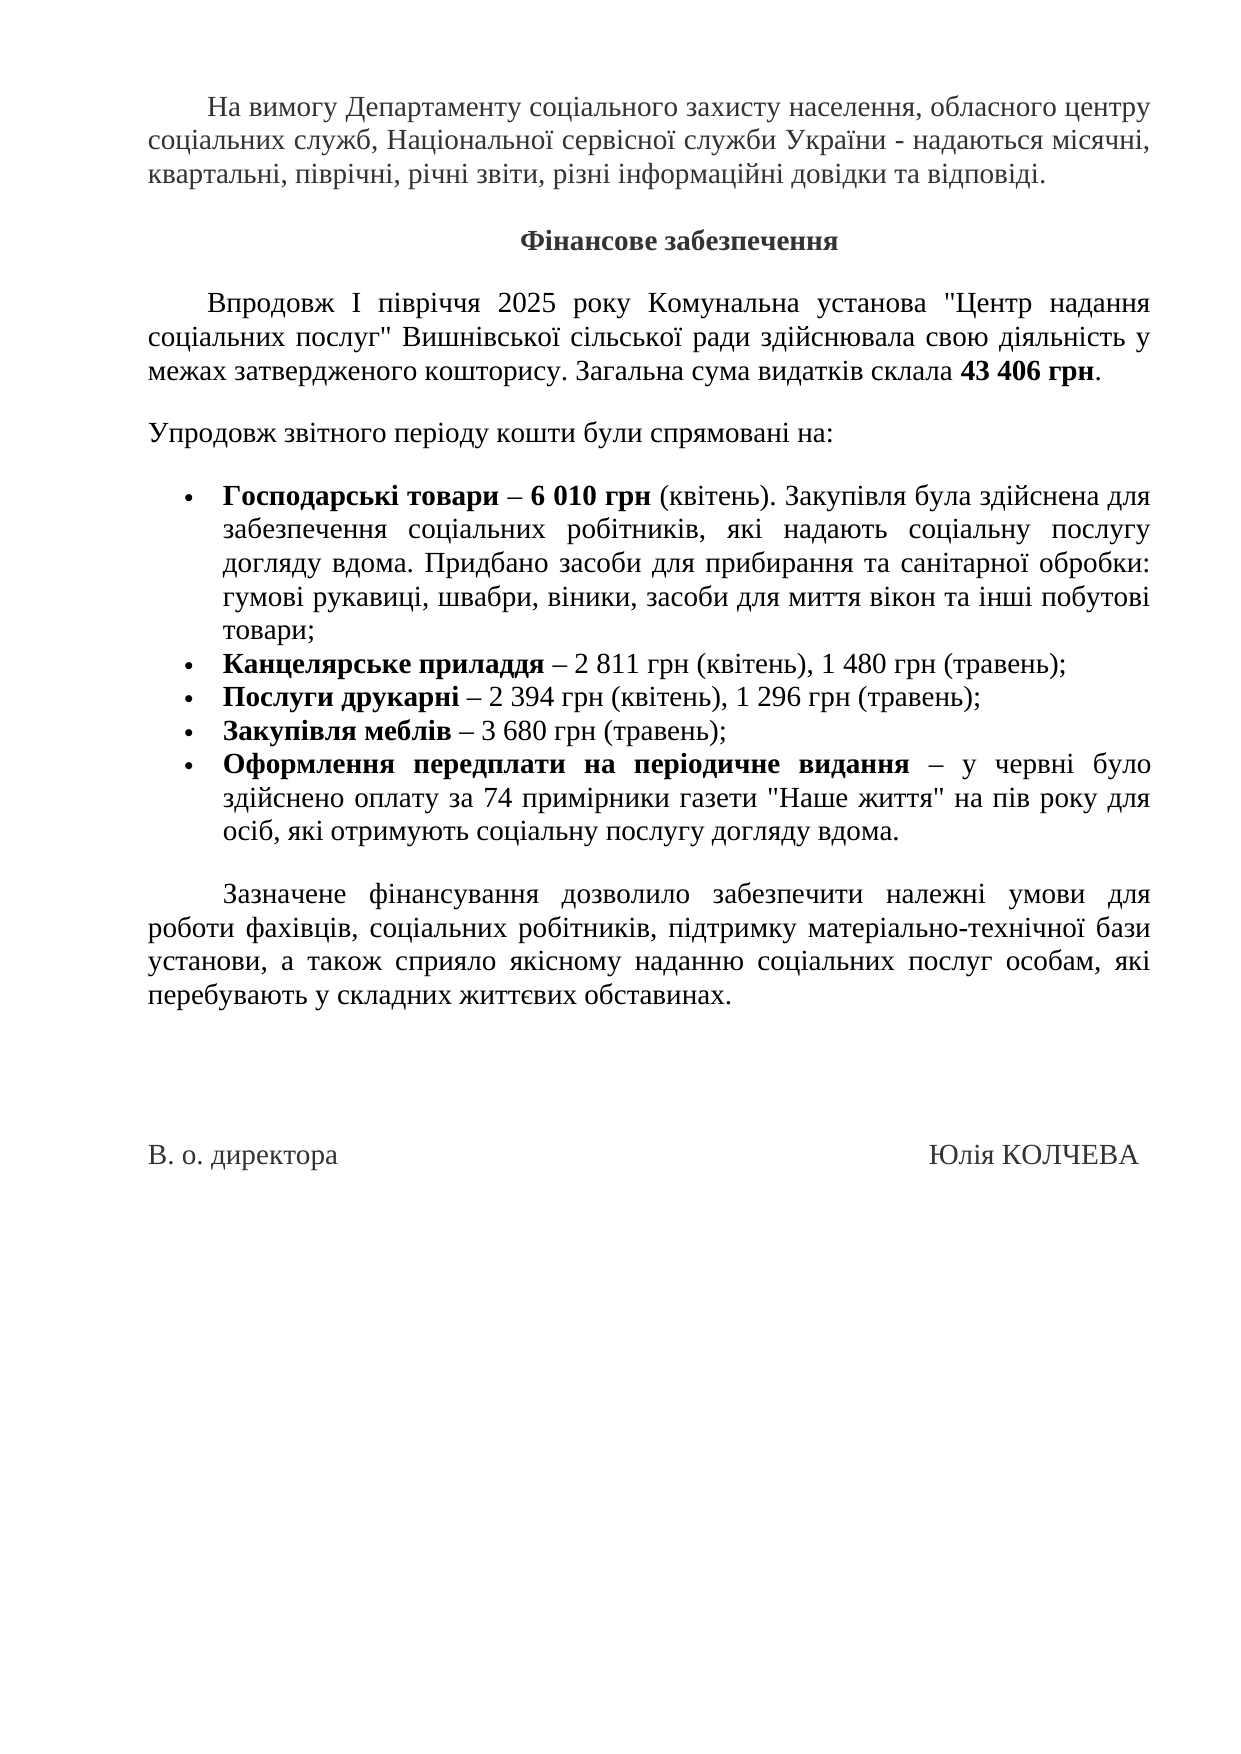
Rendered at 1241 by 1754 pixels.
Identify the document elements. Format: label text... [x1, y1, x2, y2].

list Господарські товари – 6 010 грн (квітень). Закупівля була здійснена для забезпечення соціальних робітників, які надають соціальну послугу догляду вдома. Придбано засоби для прибирання та санітарної обробки: гумові рукавиці, швабри, віники, засоби для миття вікон та інші побутові товари; [185, 478, 1152, 646]
text На вимогу Департаменту соціального захисту населення, обласного центру соціальних служб, Національної сервісної служби України - надаються місячні, квартальні, піврічні, річні звіти, різні інформаційні довідки та відповіді. [148, 89, 1152, 189]
text Фінансове забезпечення [148, 223, 1152, 256]
text Упродовж звітного періоду кошти були спрямовані на: [148, 415, 1152, 449]
list Канцелярське приладдя – 2 811 грн (квітень), 1 480 грн (травень); [185, 646, 1152, 679]
list Послуги друкарні – 2 394 грн (квітень), 1 296 грн (травень); [185, 679, 1152, 713]
text Впродовж І півріччя 2025 року Комунальна установа "Центр надання соціальних послуг" Вишнівської сільської ради здійснювала свою діяльність у межах затвердженого кошторису. Загальна сума видатків склала 43 406 грн. [148, 286, 1152, 386]
text В. о. директора Юлія КОЛЧЕВА [148, 1137, 1152, 1170]
list Закупівля меблів – 3 680 грн (травень); [185, 713, 1152, 746]
text Зазначене фінансування дозволило забезпечити належні умови для роботи фахівців, соціальних робітників, підтримку матеріально-технічної бази установи, а також сприяло якісному наданню соціальних послуг особам, які перебувають у складних життєвих обставинах. [148, 876, 1152, 1010]
list Оформлення передплати на періодичне видання – у червні було здійснено оплату за 74 примірники газети "Наше життя" на пів року для осіб, які отримують соціальну послугу догляду вдома. [185, 746, 1152, 847]
